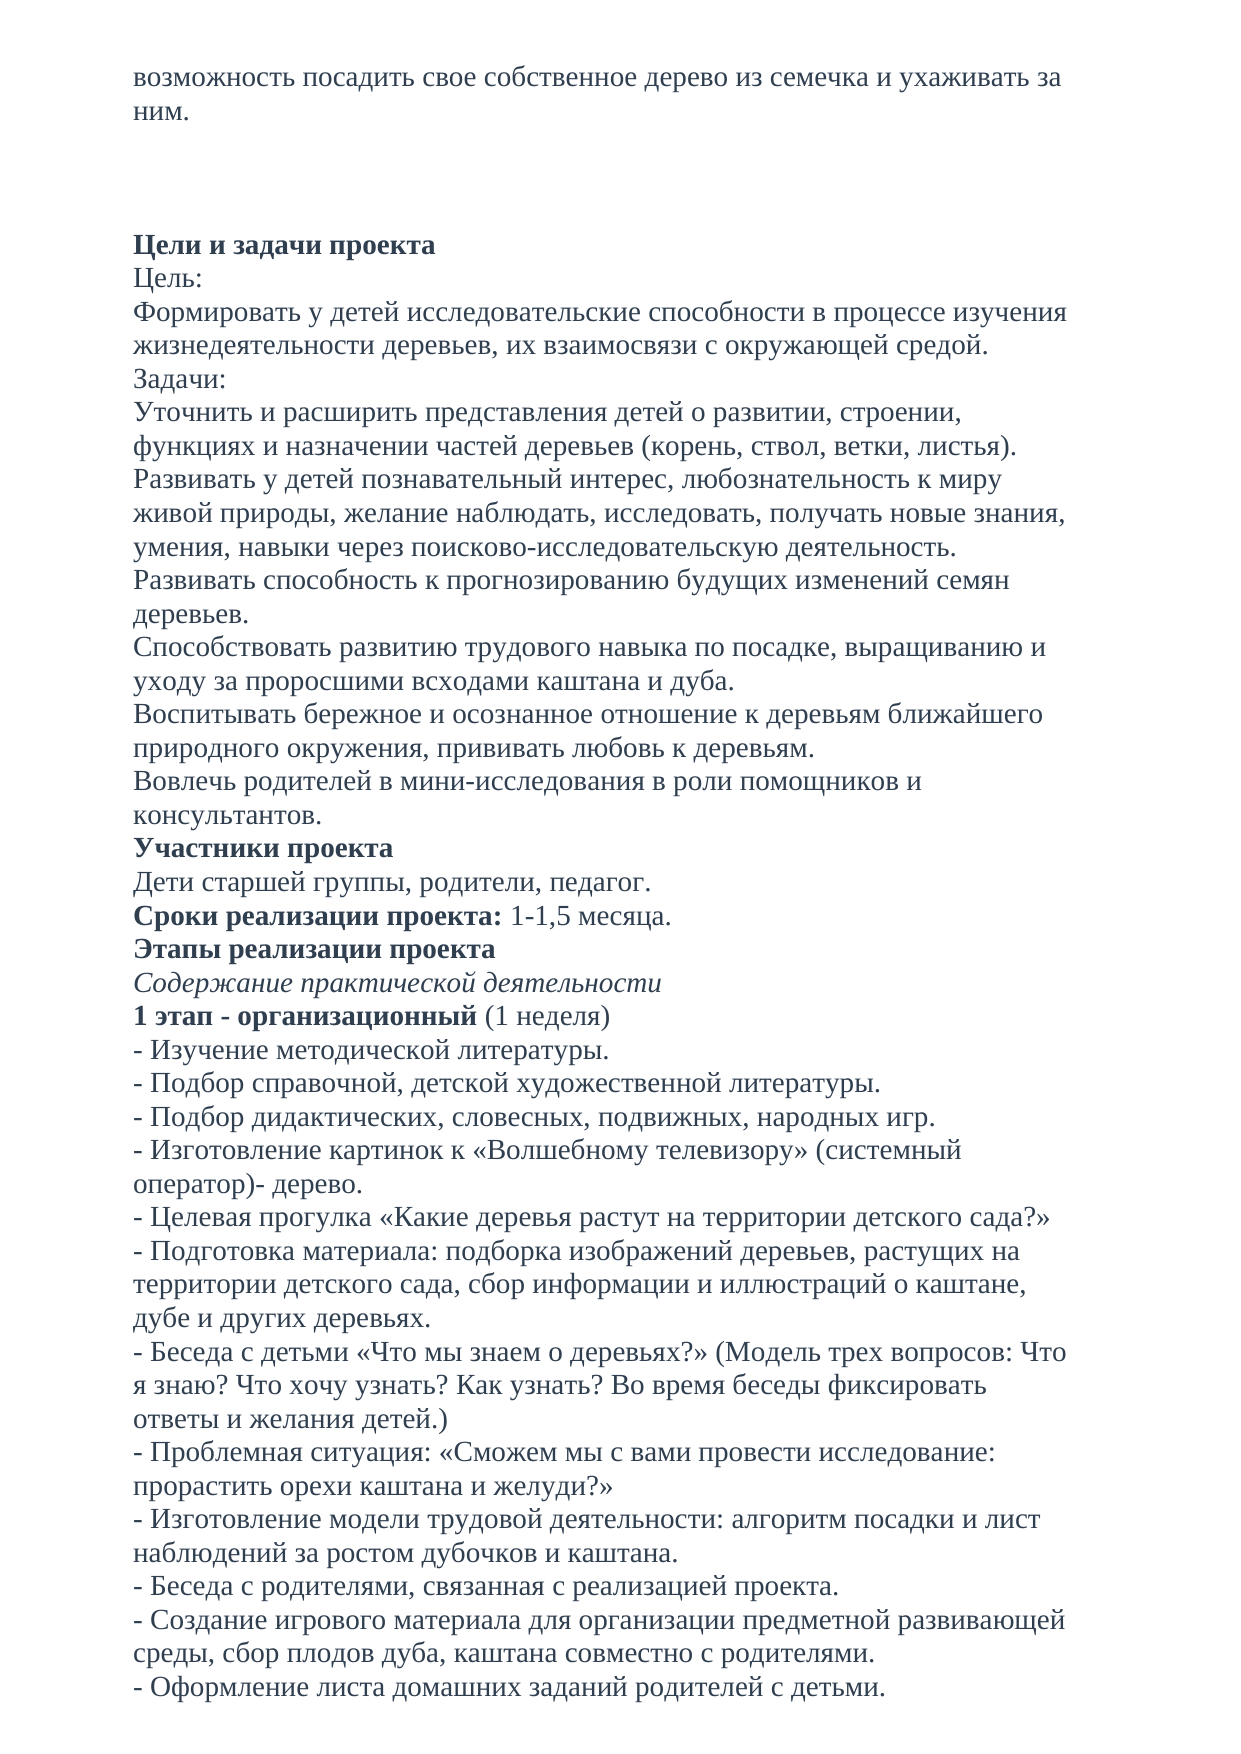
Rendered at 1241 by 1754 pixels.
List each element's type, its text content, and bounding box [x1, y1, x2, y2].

text Развивать у детей познавательный интерес, любознательность к миру живой природы, желание наблюдать, исследовать, получать новые знания, умения, навыки через поисково-исследовательскую деятельность. [133, 462, 1078, 562]
text - Изготовление картинок к «Волшебному телевизору» (системный оператор)- дерево. [133, 1132, 1078, 1199]
text 1 этап - организационный (1 неделя) [133, 998, 1078, 1032]
text Способствовать развитию трудового навыка по посадке, выращиванию и уходу за проросшими всходами каштана и дуба. [133, 629, 1078, 696]
text Воспитывать бережное и осознанное отношение к деревьям ближайшего природного окружения, прививать любовь к деревьям. [133, 696, 1078, 763]
text - Изучение методической литературы. [133, 1032, 1078, 1065]
text Цели и задачи проекта [133, 227, 1078, 260]
text Задачи: [133, 361, 1078, 394]
text Уточнить и расширить представления детей о развитии, строении, функциях и назначении частей деревьев (корень, ствол, ветки, листья). [133, 394, 1078, 462]
text Развивать способность к прогнозированию будущих изменений семян деревьев. [133, 562, 1078, 629]
text Дети старшей группы, родители, педагог. [133, 864, 1078, 898]
text Формировать у детей исследовательские способности в процессе изучения жизнедеятельности деревьев, их взаимосвязи с окружающей средой. [133, 294, 1078, 361]
text - Создание игрового материала для организации предметной развивающей среды, сбор плодов дуба, каштана совместно с родителями. [133, 1602, 1078, 1669]
text Цель: [133, 260, 1078, 294]
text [133, 59, 1078, 126]
text Сроки реализации проекта: 1-1,5 месяца. [133, 898, 1078, 931]
text Вовлечь родителей в мини-исследования в роли помощников и консультантов. [133, 763, 1078, 831]
text - Беседа с детьми «Что мы знаем о деревьях?» (Модель трех вопросов: Что я знаю? Что хочу узнать? Как узнать? Во время беседы фиксировать ответы и желания детей.) [133, 1334, 1078, 1434]
text - Оформление листа домашних заданий родителей с детьми. [133, 1669, 1078, 1703]
text Содержание практической деятельности [133, 965, 1078, 998]
text - Проблемная ситуация: «Сможем мы с вами провести исследование: прорастить орехи каштана и желуди?» [133, 1434, 1078, 1501]
text Участники проекта [133, 831, 1078, 864]
text - Изготовление модели трудовой деятельности: алгоритм посадки и лист наблюдений за ростом дубочков и каштана. [133, 1501, 1078, 1568]
text - Подбор справочной, детской художественной литературы. [133, 1065, 1078, 1099]
text - Подбор дидактических, словесных, подвижных, народных игр. [133, 1099, 1078, 1132]
text - Целевая прогулка «Какие деревья растут на территории детского сада?» [133, 1199, 1078, 1233]
text - Подготовка материала: подборка изображений деревьев, растущих на территории детского сада, сбор информации и иллюстраций о каштане, дубе и других деревьях. [133, 1233, 1078, 1334]
text Этапы реализации проекта [133, 931, 1078, 965]
text - Беседа с родителями, связанная с реализацией проекта. [133, 1568, 1078, 1602]
